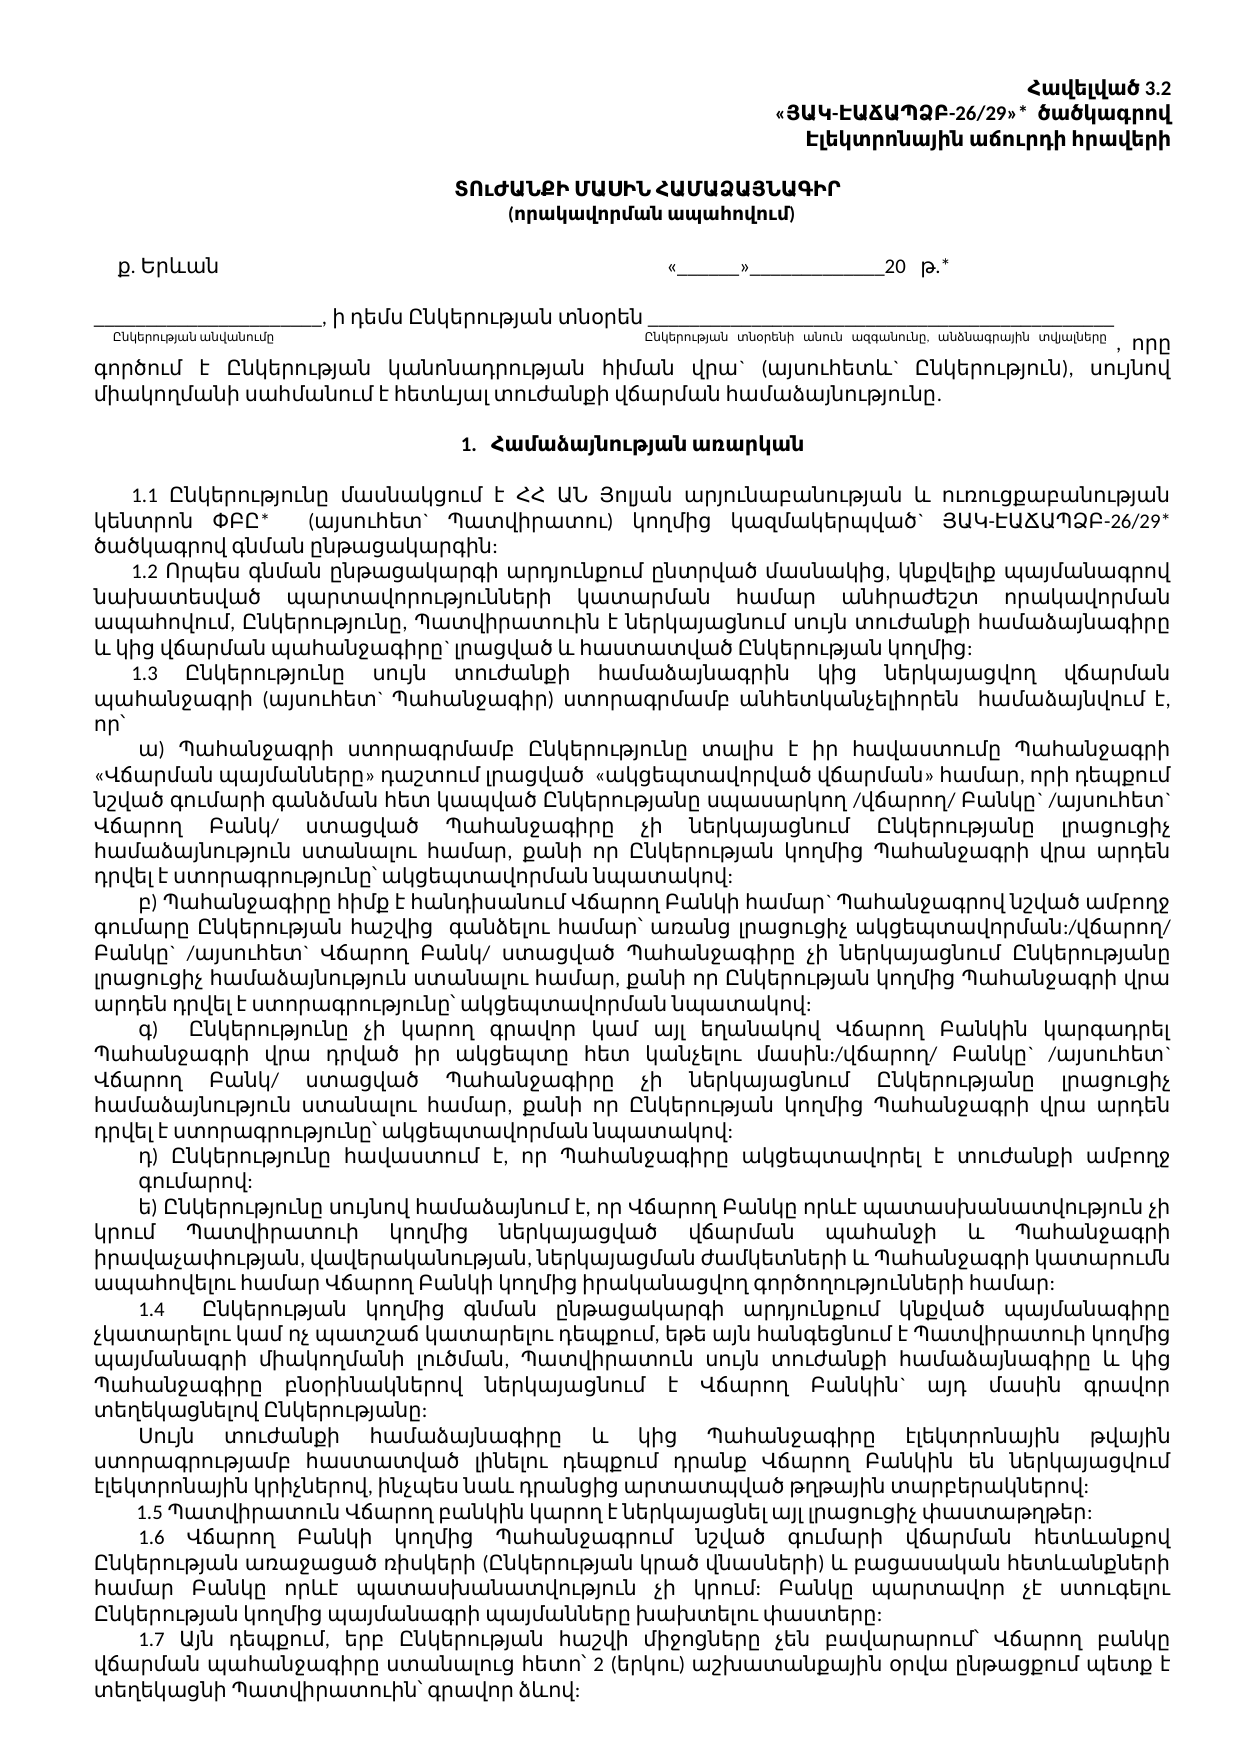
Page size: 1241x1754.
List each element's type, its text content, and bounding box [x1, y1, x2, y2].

text ե) Ընկերությունը սույնով համաձայնում է, որ Վճարող Բանկը որևէ պատասխանատվություն չի կրում Պատվիրատուի կողմից ներկայացված վճարման պահանջի և Պահանջագրի իրավաչափության, վավերականության, ներկայացման ժամկետների և Պահանջագրի կատարումն ապահովելու համար Վճարող Բանկի կողմից իրականացվող գործողությունների համար: [94, 1194, 1171, 1296]
text 1.2 Որպես գնման ընթացակարգի արդյունքում ընտրված մասնակից, կնքվելիք պայմանագրով նախատեսված պարտավորությունների կատարման համար անհրաժեշտ որակավորման ապահովում, Ընկերությունը, Պատվիրատուին է ներկայացնում սույն տուժանքի համաձայնագիրը և կից վճարման պահանջագիրը` լրացված և հաստատված Ընկերության կողմից: [94, 559, 1171, 660]
text Էլեկտրոնային աճուրդի հրավերի [94, 126, 1171, 151]
text բ) Պահանջագիրը հիմք է հանդիսանում Վճարող Բանկի համար` Պահանջագրով նշված ամբողջ գումարը Ընկերության հաշվից գանձելու համար՝ առանց լրացուցիչ ակցեպտավորման:/վճարող/ Բանկը` /այսուհետ` Վճարող Բանկ/ ստացված Պահանջագիրը չի ներկայացնում Ընկերությանը լրացուցիչ համաձայնություն ստանալու համար, քանի որ Ընկերության կողմից Պահանջագրի վրա արդեն դրվել է ստորագրությունը՝ ակցեպտավորման նպատակով: [94, 889, 1171, 1016]
text (որակավորման ապահովում) [94, 202, 1171, 225]
text 1.6 Վճարող Բանկի կողմից Պահանջագրում նշված գումարի վճարման հետևանքով Ընկերության առաջացած ռիսկերի (Ընկերության կրած վնասների) և բացասական հետևանքների համար Բանկը որևէ պատասխանատվություն չի կրում: Բանկը պարտավոր չէ ստուգելու Ընկերության կողմից պայմանագրի պայմանները խախտելու փաստերը: [94, 1524, 1171, 1626]
text ք. Երևան «______»_____________20 թ.* [94, 254, 1171, 279]
text «ՅԱԿ-ԷԱՃԱՊՁԲ-26/29»* ծածկագրով [94, 100, 1171, 126]
text դ) Ընկերությունը հավաստում է, որ Պահանջագիրը ակցեպտավորել է տուժանքի ամբողջ գումարով: [138, 1143, 1171, 1194]
text Սույն տուժանքի համաձայնագիրը և կից Պահանջագիրը էլեկտրոնային թվային ստորագրությամբ հաստատված լինելու դեպքում դրանք Վճարող Բանկին են ներկայացվում էլեկտրոնային կրիչներով, ինչպես նաև դրանցից արտատպված թղթային տարբերակներով: [94, 1423, 1171, 1499]
text 1.5 Պատվիրատուն Վճարող բանկին կարող է ներկայացնել այլ լրացուցիչ փաստաթղթեր: [94, 1499, 1171, 1524]
text գ) Ընկերությունը չի կարող գրավոր կամ այլ եղանակով Վճարող Բանկին կարգադրել Պահանջագրի վրա դրված իր ակցեպտը հետ կանչելու մասին:/վճարող/ Բանկը` /այսուհետ` Վճարող Բանկ/ ստացված Պահանջագիրը չի ներկայացնում Ընկերությանը լրացուցիչ համաձայնություն ստանալու համար, քանի որ Ընկերության կողմից Պահանջագրի վրա արդեն դրվել է ստորագրությունը՝ ակցեպտավորման նպատակով: [94, 1016, 1171, 1143]
text 1.7 Այն դեպքում, երբ Ընկերության հաշվի միջոցները չեն բավարարում՝ Վճարող բանկը վճարման պահանջագիրը ստանալուց հետո՝ 2 (երկու) աշխատանքային օրվա ընթացքում պետք է տեղեկացնի Պատվիրատուին՝ գրավոր ձևով: [94, 1626, 1171, 1702]
text ՏՈւԺԱՆՔԻ ՄԱՍԻՆ ՀԱՄԱՁԱՅՆԱԳԻՐ [94, 177, 1171, 202]
text ա) Պահանջագրի ստորագրմամբ Ընկերությունը տալիս է իր հավաստումը Պահանջագրի «Վճարման պայմանները» դաշտում լրացված «ակցեպտավորված վճարման» համար, որի դեպքում նշված գումարի գանձման հետ կապված Ընկերությանը սպասարկող /վճարող/ Բանկը` /այսուհետ` Վճարող Բանկ/ ստացված Պահանջագիրը չի ներկայացնում Ընկերությանը լրացուցիչ համաձայնություն ստանալու համար, քանի որ Ընկերության կողմից Պահանջագրի վրա արդեն դրվել է ստորագրությունը՝ ակցեպտավորման նպատակով: [94, 737, 1171, 889]
text 1. Համաձայնության առարկան [94, 432, 1171, 457]
text Ընկերության անվանումը Ընկերության տնօրենի անուն ազգանունը, անձնագրային տվյալները , որը գործում է Ընկերության կանոնադրության հիման վրա` (այսուհետև` Ընկերություն), սույնով միակողմանի սահմանում է հետևյալ տուժանքի վճարման համաձայնությունը. [94, 330, 1171, 406]
text 1.1 Ընկերությունը մասնակցում է ՀՀ ԱՆ Յոլյան արյունաբանության և ուռուցքաբանության կենտրոն ՓԲԸ* (այսուհետ` Պատվիրատու) կողմից կազմակերպված` ՅԱԿ-ԷԱՃԱՊՁԲ-26/29* ծածկագրով գնման ընթացակարգին: [94, 482, 1171, 559]
text 1.4 Ընկերության կողմից գնման ընթացակարգի արդյունքում կնքված պայմանագիրը չկատարելու կամ ոչ պատշաճ կատարելու դեպքում, եթե այն հանգեցնում է Պատվիրատուի կողմից պայմանագրի միակողմանի լուծման, Պատվիրատուն սույն տուժանքի համաձայնագիրը և կից Պահանջագիրը բնօրինակներով ներկայացնում է Վճարող Բանկին` այդ մասին գրավոր տեղեկացնելով Ընկերությանը: [94, 1296, 1171, 1423]
text Հավելված 3.2 [94, 75, 1171, 100]
text 1.3 Ընկերությունը սույն տուժանքի համաձայնագրին կից ներկայացվող վճարման պահանջագրի (այսուհետ` Պահանջագիր) ստորագրմամբ անհետկանչելիորեն համաձայնվում է, որ՝ [94, 660, 1171, 737]
text ______________________, ի դեմս Ընկերության տնօրեն _____________________________________________ [94, 304, 1171, 330]
